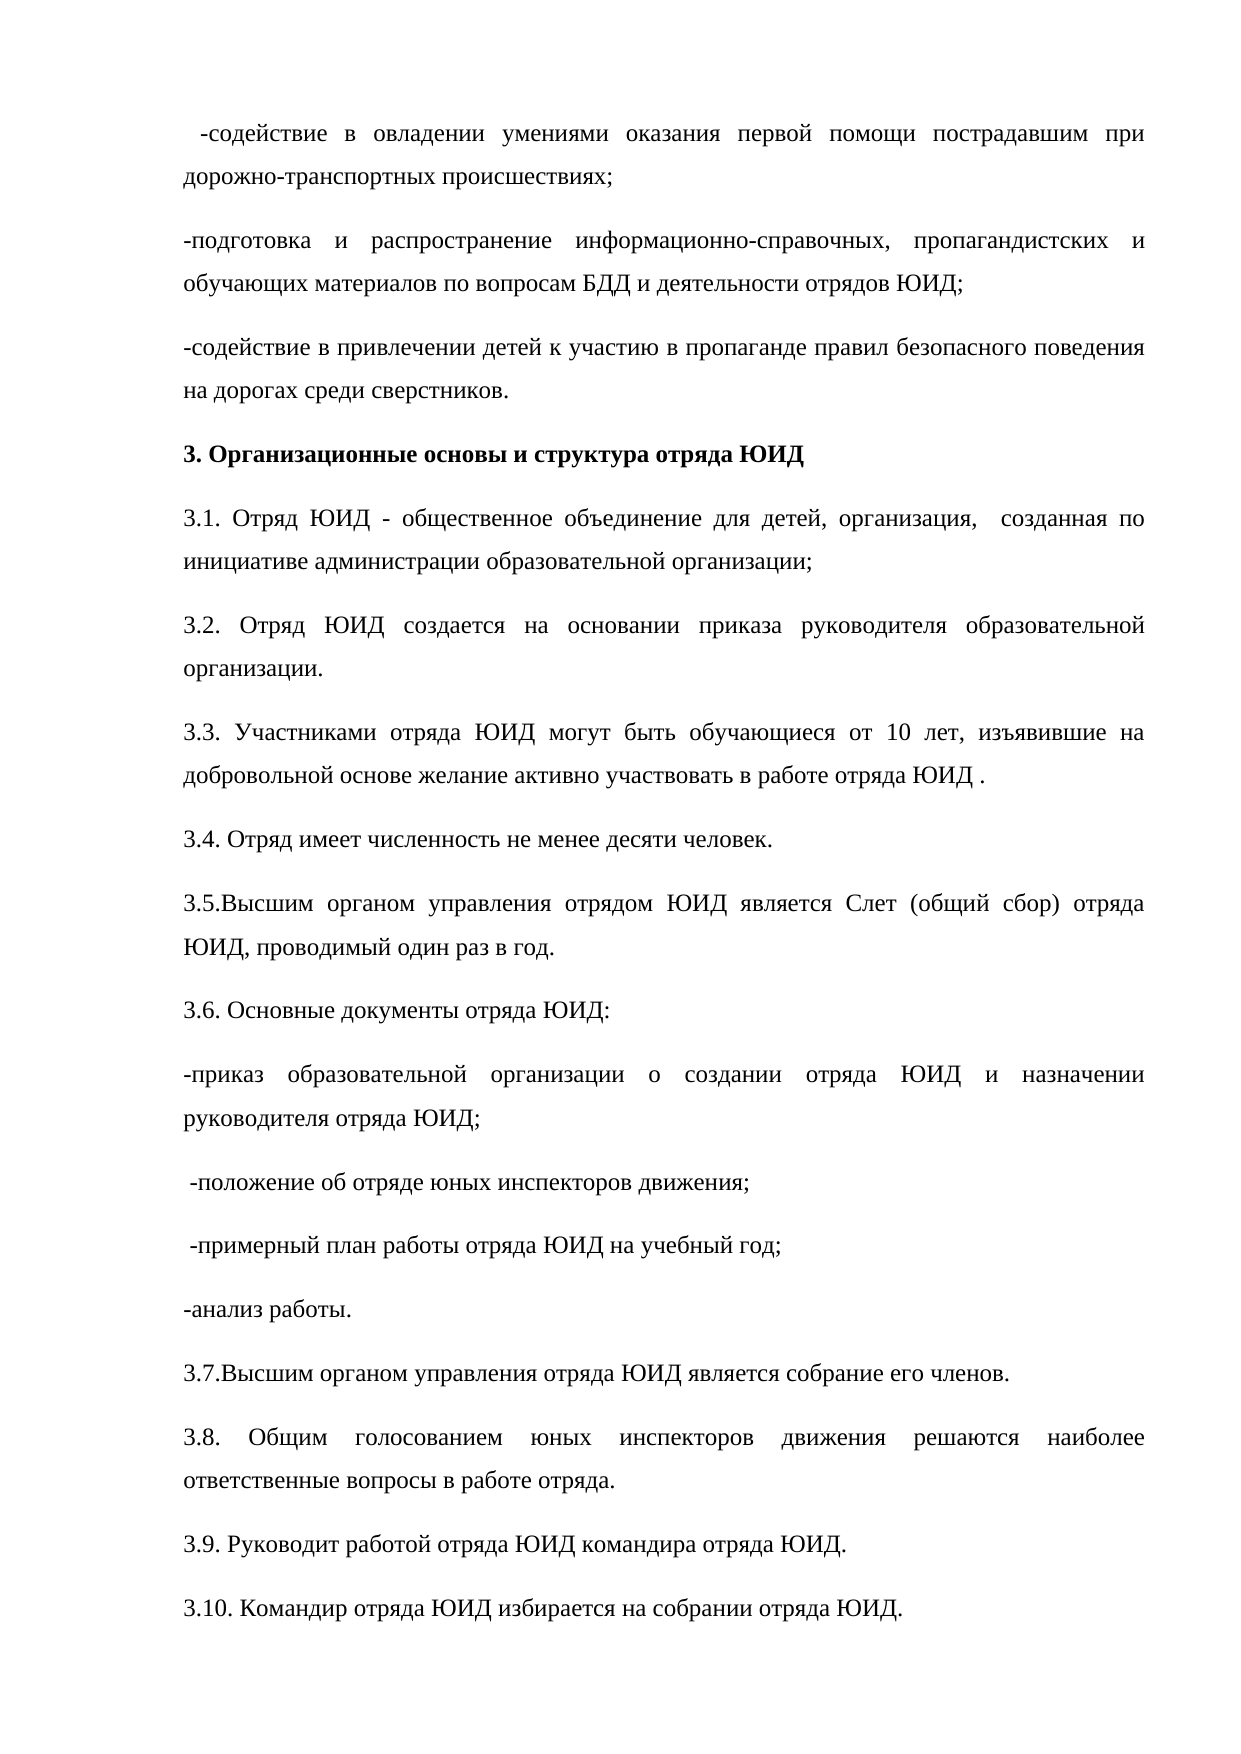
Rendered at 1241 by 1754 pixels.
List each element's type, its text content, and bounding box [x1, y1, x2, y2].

text 3.10. Командир отряда ЮИД избирается на собрании отряда ЮИД. [183, 1593, 1146, 1622]
text -примерный план работы отряда ЮИД на учебный год; [183, 1231, 1146, 1259]
text 3.2. Отряд ЮИД создается на основании приказа руководителя образовательной организации. [183, 610, 1146, 682]
text 3.5.Высшим органом управления отрядом ЮИД является Слет (общий сбор) отряда ЮИД, проводимый один раз в год. [183, 888, 1146, 960]
text -положение об отряде юных инспекторов движения; [183, 1167, 1146, 1195]
text -содействие в овладении умениями оказания первой помощи пострадавшим при дорожно-транспортных происшествиях; [183, 118, 1146, 190]
text 3.7.Высшим органом управления отряда ЮИД является собрание его членов. [183, 1358, 1146, 1387]
text -содействие в привлечении детей к участию в пропаганде правил безопасного поведения на дорогах среди сверстников. [183, 332, 1146, 404]
text 3.4. Отряд имеет численность не менее десяти человек. [183, 824, 1146, 853]
text 3.1. Отряд ЮИД - общественное объединение для детей, организация, созданная по инициативе администрации образовательной организации; [183, 503, 1146, 575]
text 3.6. Основные документы отряда ЮИД: [183, 996, 1146, 1024]
text -подготовка и распространение информационно-справочных, пропагандистских и обучающих материалов по вопросам БДД и деятельности отрядов ЮИД; [183, 225, 1146, 297]
text 3. Организационные основы и структура отряда ЮИД [183, 439, 1146, 468]
text 3.3. Участниками отряда ЮИД могут быть обучающиеся от 10 лет, изъявившие на добровольной основе желание активно участвовать в работе отряда ЮИД . [183, 717, 1146, 789]
text 3.9. Руководит работой отряда ЮИД командира отряда ЮИД. [183, 1529, 1146, 1558]
text -анализ работы. [183, 1294, 1146, 1323]
text -приказ образовательной организации о создании отряда ЮИД и назначении руководителя отряда ЮИД; [183, 1059, 1146, 1131]
text 3.8. Общим голосованием юных инспекторов движения решаются наиболее ответственные вопросы в работе отряда. [183, 1422, 1146, 1494]
